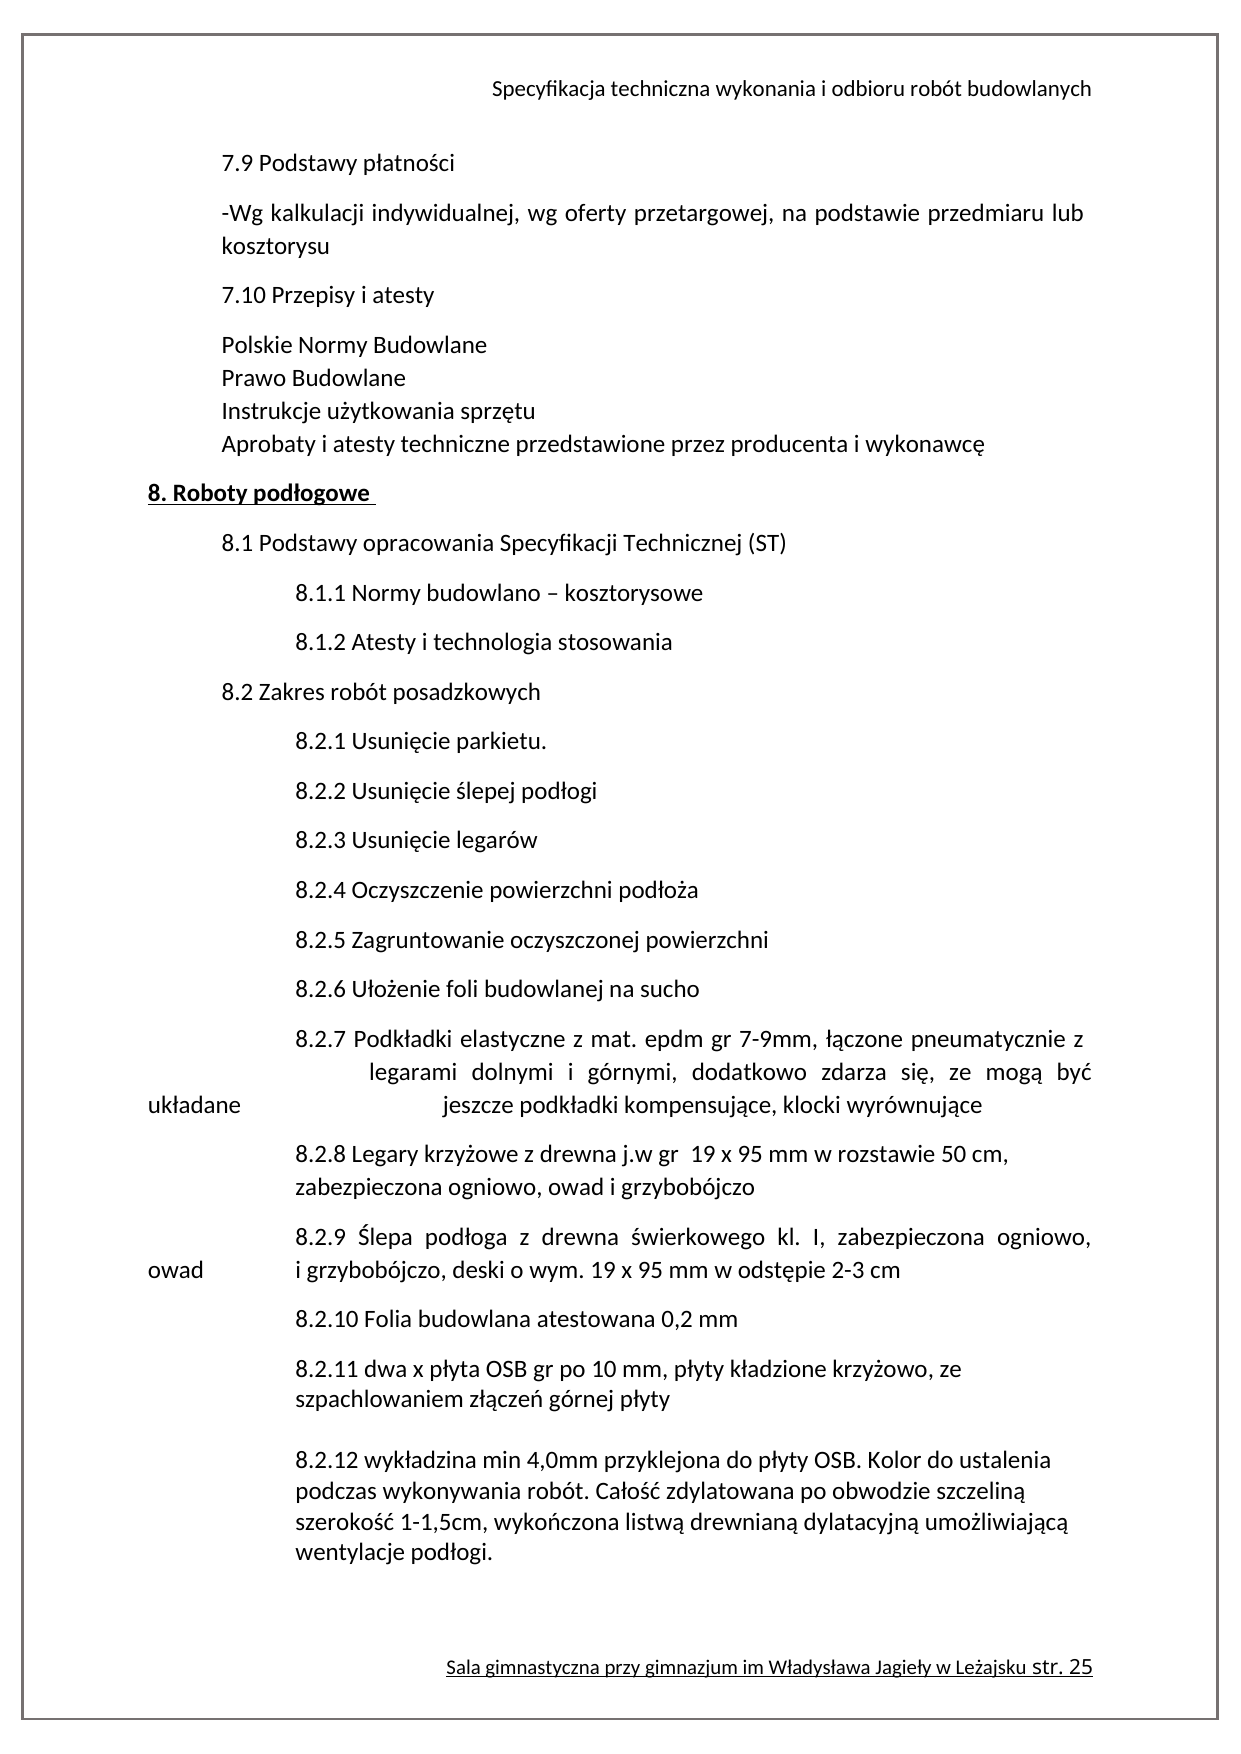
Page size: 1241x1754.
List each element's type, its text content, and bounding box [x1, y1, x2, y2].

text 8.1.1 Normy budowlano – kosztorysowe [148, 577, 1093, 607]
text 7.9 Podstawy płatności [148, 148, 1093, 178]
text -Wg kalkulacji indywidualnej, wg oferty przetargowej, na podstawie przedmiaru lub kosztorysu [148, 197, 1093, 261]
text 8.2.11 dwa x płyta OSB gr po 10 mm, płyty kładzione krzyżowo, ze szpachlowaniem złączeń górnej płyty [148, 1353, 1093, 1414]
text 8.2.12 wykładzina min 4,0mm przyklejona do płyty OSB. Kolor do ustalenia podczas wykonywania robót. Całość zdylatowana po obwodzie szczeliną szerokość 1-1,5cm, wykończona listwą drewnianą dylatacyjną umożliwiającą wentylacje podłogi. [148, 1444, 1093, 1567]
text Polskie Normy Budowlane Prawo Budowlane Instrukcje użytkowania sprzętu Aprobaty i atesty techniczne przedstawione przez producenta i wykonawcę [148, 329, 1093, 458]
text 8.1.2 Atesty i technologia stosowania [148, 626, 1093, 657]
text 8.2 Zakres robót posadzkowych [148, 676, 1093, 706]
text 8.2.4 Oczyszczenie powierzchni podłoża [148, 874, 1093, 905]
text 8.2.1 Usunięcie parkietu. [148, 726, 1093, 756]
text 8.2.3 Usunięcie legarów [148, 825, 1093, 855]
text 8.2.9 Ślepa podłoga z drewna świerkowego kl. I, zabezpieczona ogniowo, owad i grzybobójczo, deski o wym. 19 x 95 mm w odstępie 2-3 cm [148, 1221, 1093, 1284]
text 8.2.2 Usunięcie ślepej podłogi [148, 775, 1093, 806]
text 7.10 Przepisy i atesty [148, 280, 1093, 310]
text 8.2.8 Legary krzyżowe z drewna j.w gr 19 x 95 mm w rozstawie 50 cm, zabezpieczona ogniowo, owad i grzybobójczo [148, 1138, 1093, 1202]
text 8.2.5 Zagruntowanie oczyszczonej powierzchni [148, 924, 1093, 954]
text 8.1 Podstawy opracowania Specyfikacji Technicznej (ST) [148, 527, 1093, 558]
text 8. Roboty podłogowe [148, 478, 1093, 508]
text 8.2.10 Folia budowlana atestowana 0,2 mm [148, 1303, 1093, 1334]
text 8.2.6 Ułożenie foli budowlanej na sucho [148, 973, 1093, 1004]
text 8.2.7 Podkładki elastyczne z mat. epdm gr 7-9mm, łączone pneumatycznie z legarami dolnymi i górnymi, dodatkowo zdarza się, ze mogą być układane jeszcze podkładki kompensujące, klocki wyrównujące [148, 1023, 1093, 1119]
